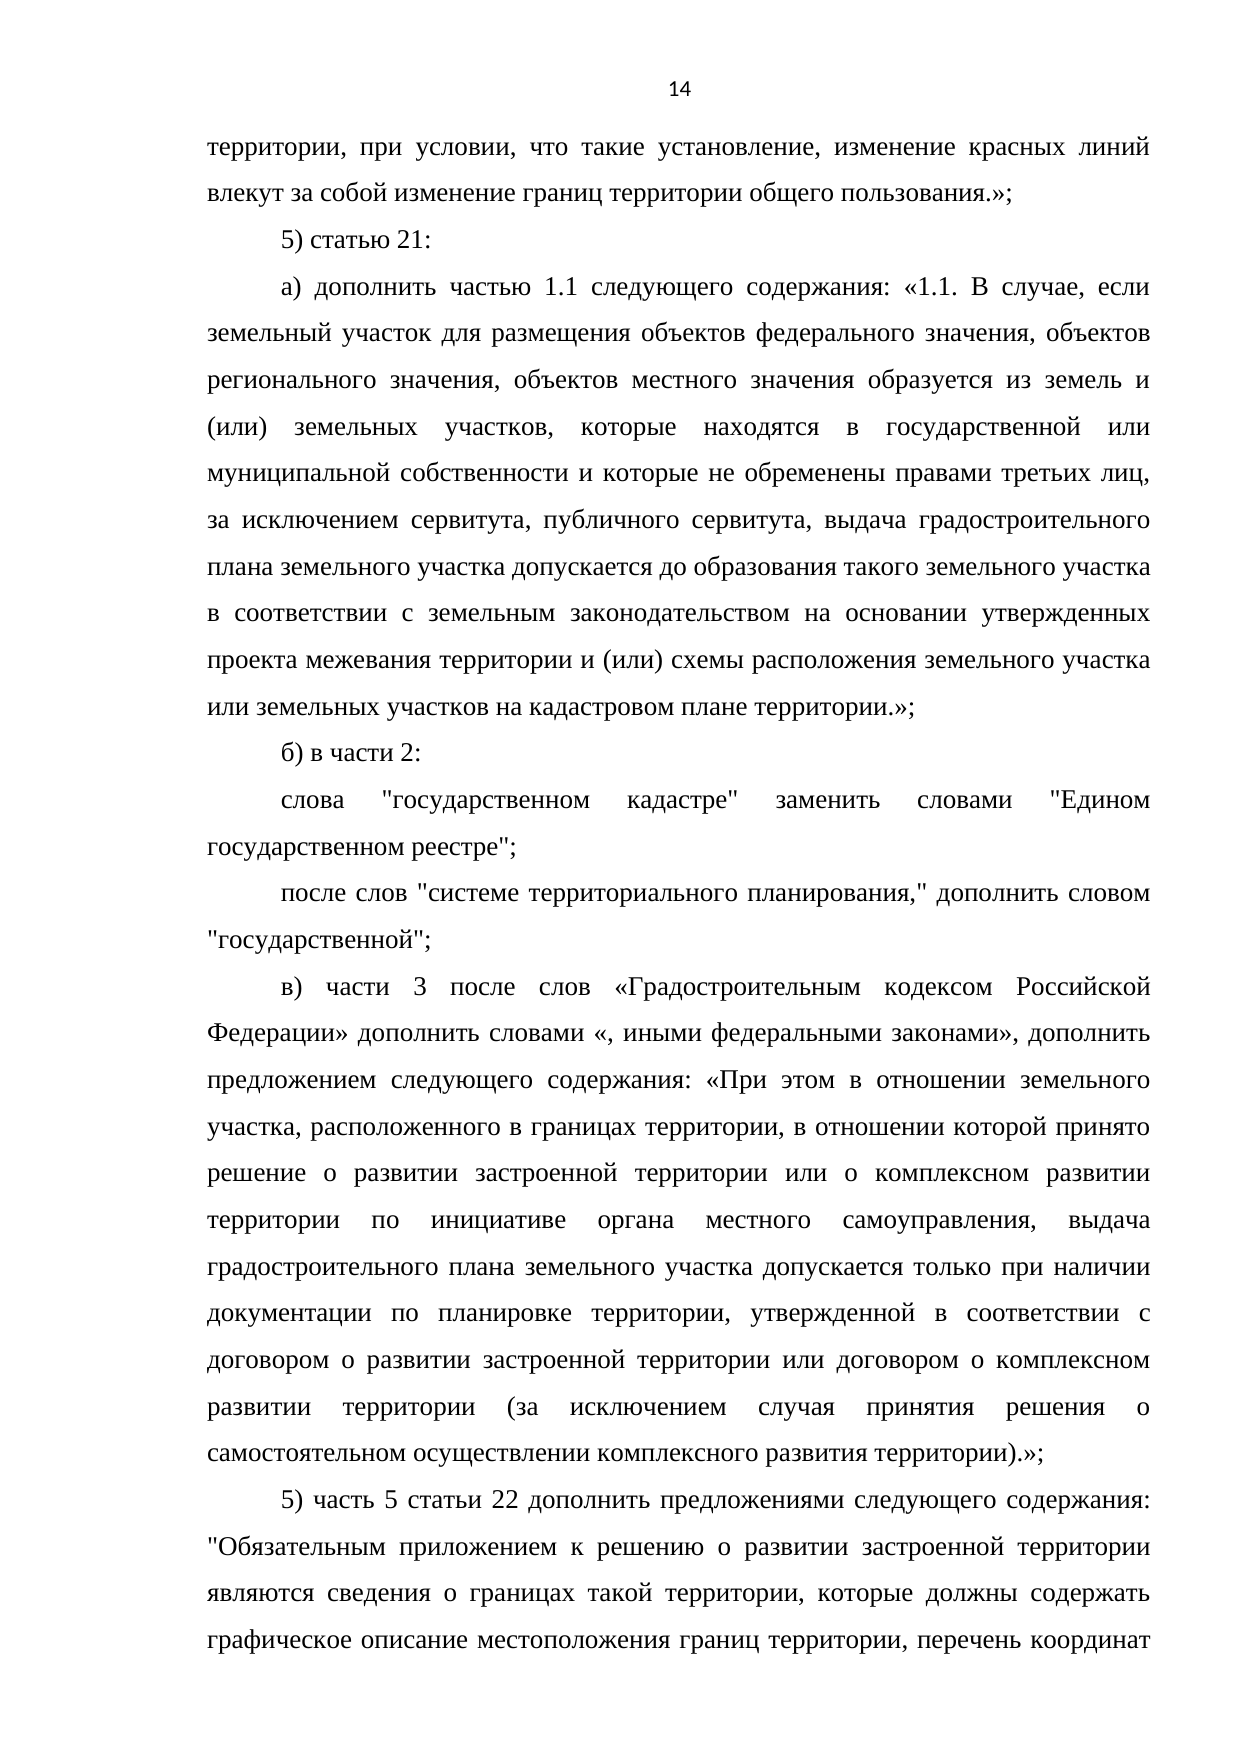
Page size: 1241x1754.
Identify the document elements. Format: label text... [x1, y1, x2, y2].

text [207, 130, 1152, 208]
text а) дополнить частью 1.1 следующего содержания: «1.1. В случае, если земельный участок для размещения объектов федерального значения, объектов регионального значения, объектов местного значения образуется из земель и (или) земельных участков, которые находятся в государственной или муниципальной собственности и которые не обременены правами третьих лиц, за исключением сервитута, публичного сервитута, выдача градостроительного плана земельного участка допускается до образования такого земельного участка в соответствии с земельным законодательством на основании утвержденных проекта межевания территории и (или) схемы расположения земельного участка или земельных участков на кадастровом плане территории.»; [207, 270, 1152, 721]
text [207, 1483, 1152, 1654]
text б) в части 2: [207, 737, 1152, 768]
text в) части 3 после слов «Градостроительным кодексом Российской Федерации» дополнить словами «, иными федеральными законами», дополнить предложением следующего содержания: «При этом в отношении земельного участка, расположенного в границах территории, в отношении которой принято решение о развитии застроенной территории или о комплексном развитии территории по инициативе органа местного самоуправления, выдача градостроительного плана земельного участка допускается только при наличии документации по планировке территории, утвержденной в соответствии с договором о развитии застроенной территории или договором о комплексном развитии территории (за исключением случая принятия решения о самостоятельном осуществлении комплексного развития территории).»; [207, 970, 1152, 1468]
text слова "государственном кадастре" заменить словами "Едином государственном реестре"; [207, 783, 1152, 861]
text после слов "системе территориального планирования," дополнить словом "государственной"; [207, 877, 1152, 954]
text 5) статью 21: [207, 223, 1152, 254]
